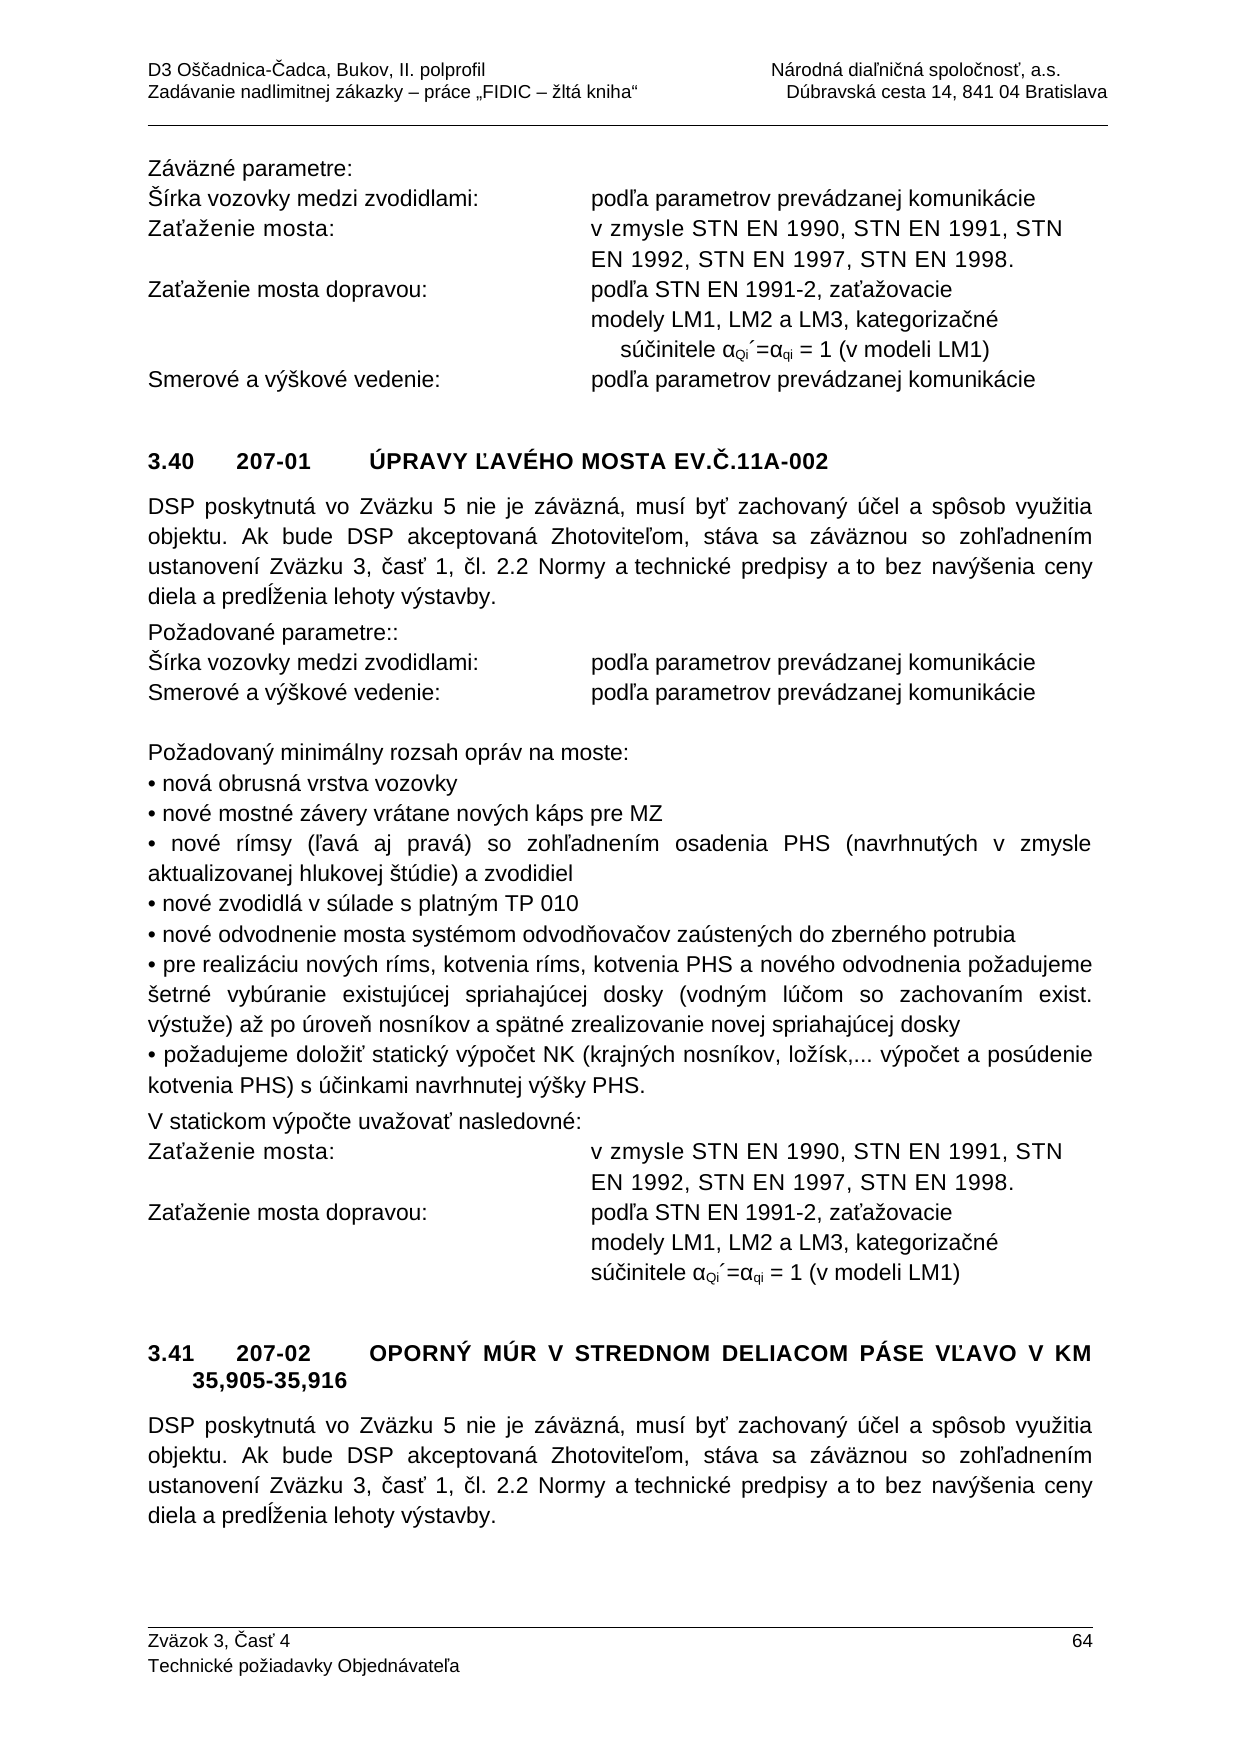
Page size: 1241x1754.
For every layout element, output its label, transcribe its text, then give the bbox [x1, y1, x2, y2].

text Požadované parametre:: [148, 618, 1093, 645]
text • nové zvodidlá v súlade s platným TP 010 [148, 890, 1093, 917]
text • nové mostné závery vrátane nových káps pre MZ [148, 800, 1093, 826]
text Požadovaný minimálny rozsah opráv na moste: [148, 739, 1093, 766]
text modely LM1, LM2 a LM3, kategorizačné súčinitele αQi´=αqi = 1 (v modeli LM1) [148, 306, 1093, 362]
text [148, 1412, 1093, 1529]
subtitle 207-01 Úpravy ľavého mosta ev.č.11A-002 [148, 448, 1093, 474]
text Zaťaženie mosta: v zmysle STN EN 1990, STN EN 1991, STN EN 1992, STN EN 1997, STN EN 1998. [148, 215, 1093, 272]
text Zaťaženie mosta: v zmysle STN EN 1990, STN EN 1991, STN EN 1992, STN EN 1997, STN EN 1998. [148, 1138, 1093, 1195]
text • pre realizáciu nových ríms, kotvenia ríms, kotvenia PHS a nového odvodnenia požadujeme šetrné vybúranie existujúcej spriahajúcej dosky (vodným lúčom so zachovaním exist. výstuže) až po úroveň nosníkov a spätné zrealizovanie novej spriahajúcej dosky [148, 951, 1093, 1038]
text Záväzné parametre: [148, 155, 1093, 181]
text • nové odvodnenie mosta systémom odvodňovačov zaústených do zberného potrubia [148, 921, 1093, 947]
text • nové rímsy (ľavá aj pravá) so zohľadnením osadenia PHS (navrhnutých v zmysle aktualizovanej hlukovej štúdie) a zvodidiel [148, 830, 1093, 887]
text Smerové a výškové vedenie: podľa parametrov prevádzanej komunikácie [148, 366, 1093, 393]
subtitle 207-02 Oporný múr v strednom deliacom páse vľavo v km 35,905-35,916 [148, 1340, 1093, 1393]
text modely LM1, LM2 a LM3, kategorizačné súčinitele αQi´=αqi = 1 (v modeli LM1) [118, 1229, 1093, 1286]
text Smerové a výškové vedenie: podľa parametrov prevádzanej komunikácie [148, 679, 1093, 705]
text Šírka vozovky medzi zvodidlami: podľa parametrov prevádzanej komunikácie [148, 185, 1093, 211]
text V statickom výpočte uvažovať nasledovné: [148, 1108, 1093, 1134]
text Zaťaženie mosta dopravou: podľa STN EN 1991-2, zaťažovacie [148, 276, 1093, 302]
text • požadujeme doložiť statický výpočet NK (krajných nosníkov, ložísk,... výpočet a posúdenie kotvenia PHS) s účinkami navrhnutej výšky PHS. [148, 1041, 1093, 1098]
text • nová obrusná vrstva vozovky [148, 769, 1093, 796]
text Šírka vozovky medzi zvodidlami: podľa parametrov prevádzanej komunikácie [148, 649, 1093, 675]
text Zaťaženie mosta dopravou: podľa STN EN 1991-2, zaťažovacie [148, 1199, 1093, 1225]
